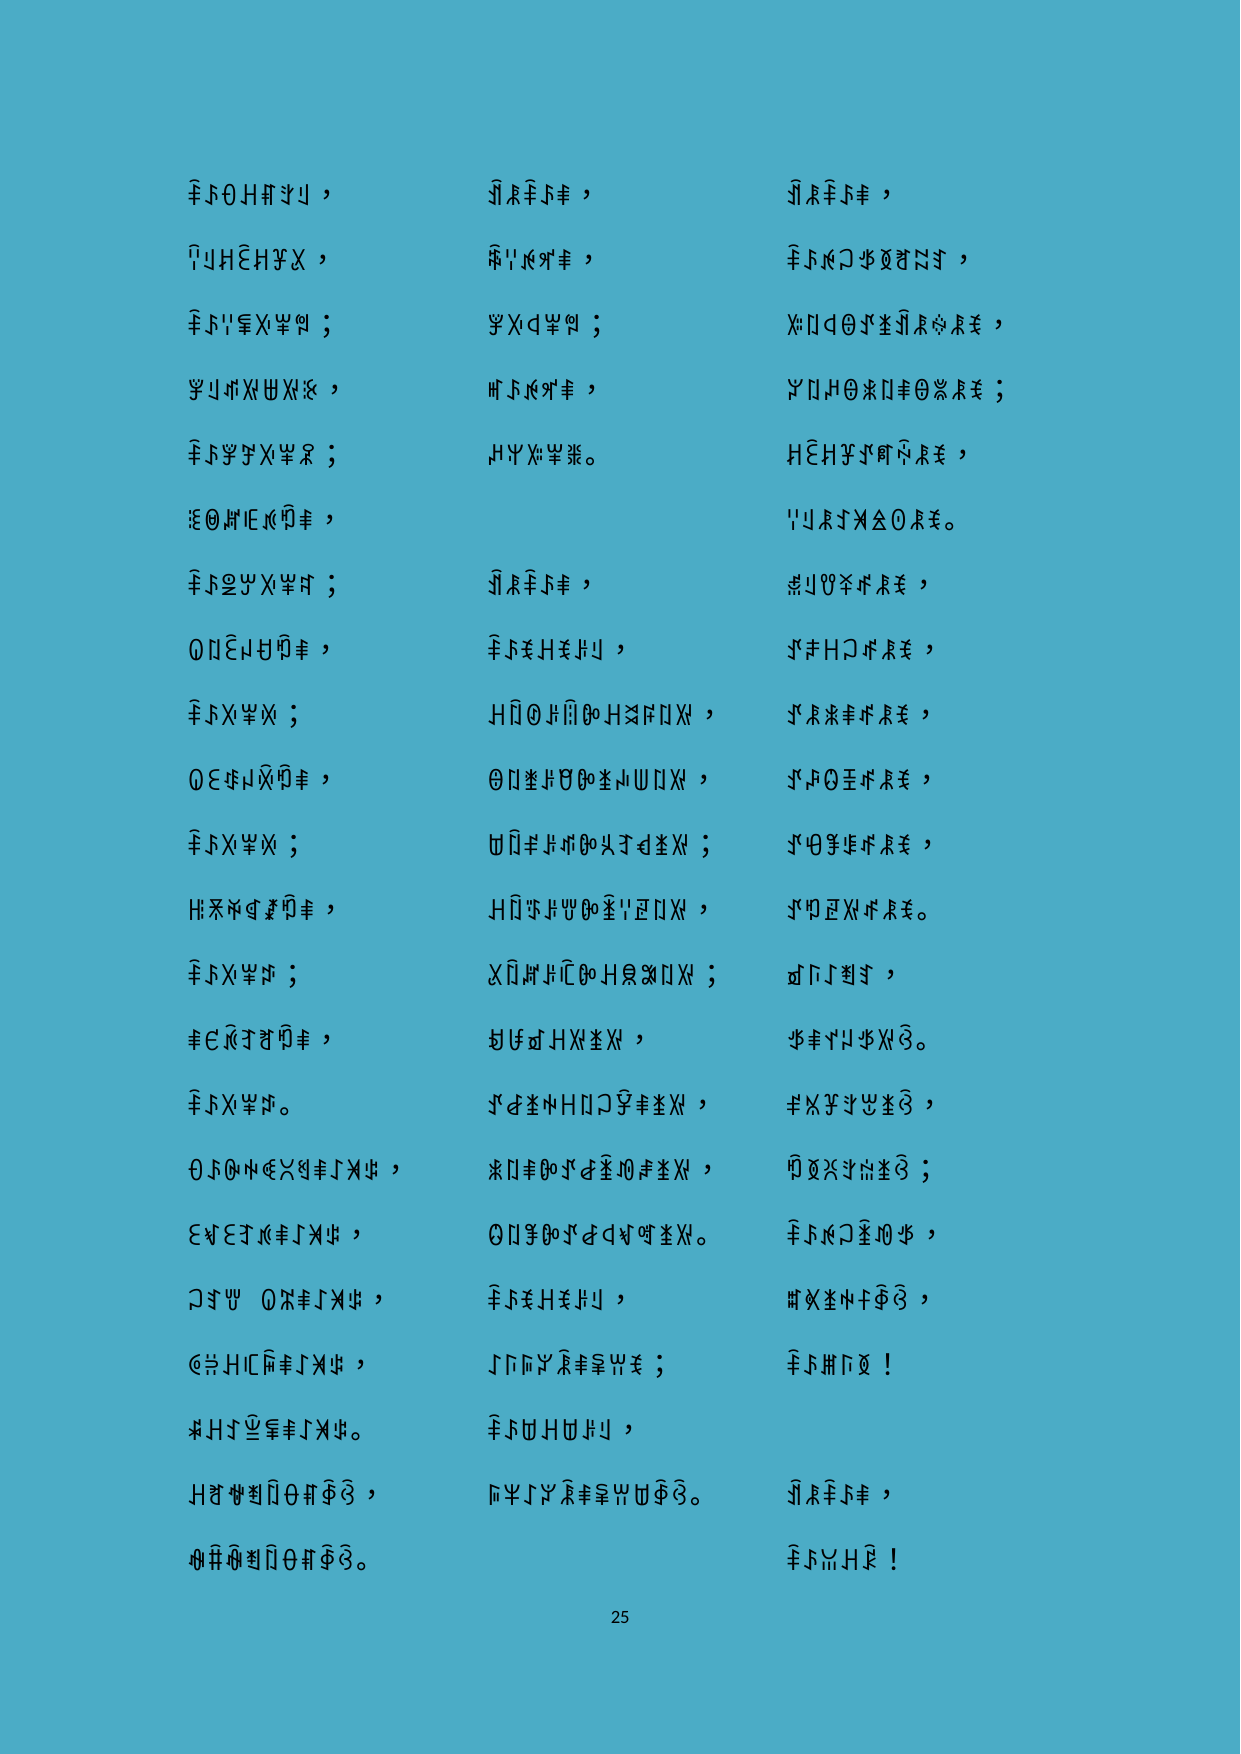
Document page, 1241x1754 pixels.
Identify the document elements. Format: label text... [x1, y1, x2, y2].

text ꅩꌺꉌꃀꉪꅉꐛꉆꆏ， [786, 227, 1053, 292]
text ꏂꃴꏂꆈꄅꑌꋍꈁꌒ， [187, 1202, 454, 1267]
text ꅩꌺꋌꂸꁯ。 [187, 1072, 454, 1137]
text ꏲꄣꃅꏸꋥꑌꋍꈁꌒ， [187, 1332, 454, 1397]
text ꋩꃅꉘꁇꁉꑌꋍꈁꌒ。 [187, 1397, 454, 1462]
text ꀋꀺꊈꌐꅲꂿꉂ， [786, 812, 1053, 877]
text ꅩꌺꎮꑍꅉ！ [786, 1332, 1053, 1397]
text ꉪꑌꀈꈥꉪꑟꃲ。 [786, 1007, 1053, 1072]
text ꊫꇵꏦꍠꄅꑲꑌ， [187, 487, 454, 552]
text ꃅꐛꊀꄮꇀꂷꐥꇈꃲ， [187, 1462, 454, 1527]
text ꀂꀱꀃꃅꑟꁧꑟ， [487, 1007, 753, 1072]
text ꀋꇮꐋꀨꅲꂿꉂ， [786, 747, 1053, 812]
text ꅩꌺꈍꃅꂯ！ [786, 1527, 1053, 1592]
text ꐋꇁꊈꐊꀋꆀꒉꃴꈩꁧꑟ。 [487, 1202, 753, 1267]
text ꃅꇀꊸꌠꈧꐊꃅꈬꌬꇁꑟ， [487, 682, 753, 747]
text ꅇꆹꀎꋏꅲꂿꉂ， [786, 552, 1053, 617]
text ꀉꂿꅩꌺꑌ， [786, 1462, 1053, 1527]
text ꐎꇁꏁꈤꀀꑲꑌ， [187, 617, 454, 682]
text ꅩꌺꋌꂸꏾ； [187, 682, 454, 747]
text ꅩꌺꈌꁉꋌꂸꅝ； [187, 292, 454, 357]
text ꅩꌺꋌꂸꁯ； [187, 942, 454, 1007]
text ꌡꌺꆞꑭꊖꇤꄔꑌꋍꈁꌒ， [187, 1137, 454, 1202]
text ꀋꑳꏣꑟꅲꂿꉂ。 [786, 877, 1053, 942]
text ꅩꌺꉂꃅꉂꌠꆹ， [487, 617, 753, 682]
text ꅩꌺꉌꃀꁦꀑꉪ， [786, 1202, 1053, 1267]
text ꅩꌺꇇꎇꋌꂸꈻ； [187, 422, 454, 487]
text ꃢꇁꈚꎔꃺꇁꑌꎔꇢꂿꉂ； [786, 357, 1053, 422]
text ꅩꌺꋌꂸꏾ； [187, 812, 454, 877]
text ꋍꑍꌕꃢꂾꑌꈜꀕꉂ； [487, 1332, 753, 1397]
text ꆿꍯꑮꁍꊨꑲꑌ， [187, 877, 454, 942]
text ꇇꆹꁮꑟꁁꑟꊭ， [187, 357, 454, 422]
text ꀋꆀꁧꑭꀿꇁꃀꐮꑌꁧꑟ， [487, 1072, 753, 1137]
text ꊿꐙꊾꄮꇀꂷꐥꇈꃲ。 [187, 1527, 454, 1592]
text ꀃꑍꋍꄮꆏ， [786, 942, 1053, 1007]
text ꅩꌺꑓꏮꋌꂸꉜ； [187, 552, 454, 617]
text ꀉꂿꅩꌺꑌ， [786, 162, 1053, 227]
text ꈌꆹꂿꉘꈁꊛꏿꂿꉂ。 [786, 487, 1053, 552]
text ꃀꆏꉒ ꐎꄓꑌꋍꈁꌒ， [187, 1267, 454, 1332]
text ꑲꅉꐦꇬꅑꁧꃲ； [786, 1137, 1053, 1202]
text ꃅꇀꈄꌠꉒꐊꁦꈌꏣꇁꑟ， [487, 877, 753, 942]
text ꊪꇀꏦꌠꏷꐊꃅꌋꎵꇁꑟ； [487, 942, 753, 1007]
text ꌂꇀꑷꌠꁮꐊꈞꆈꃹꁧꑟ； [487, 812, 753, 877]
text ꅩꌺꌂꃅꌂꌠꆹ， [487, 1397, 753, 1462]
text ꌕꈎꋍꃢꂾꑌꈜꀕꌂꇈꃲ。 [487, 1462, 753, 1527]
text ꎭꌺꉌꈪꑌ， [487, 357, 753, 422]
text ꈋꆹꎧꏁꎧꐞꊪ， [187, 227, 454, 292]
text ꈚꅍꋚꂸꒌ。 [487, 422, 753, 487]
text ꅩꌺꌡꃅꐥꇬꆹ， [187, 162, 454, 227]
text ꑷꁱꐞꇬꂄꁧꃲ， [786, 1072, 1053, 1137]
text ꎧꏁꎧꐞꀋꈘꏡꂿꉂ， [786, 422, 1053, 487]
text ꐰꇑꁧꑭꊰꇈꃲ， [786, 1267, 1053, 1332]
text ꐎꏂꂻꈤꏽꑲꑌ， [187, 747, 454, 812]
text ꑌꑿꄄꆈꐛꑲꑌ， [187, 1007, 454, 1072]
text ꀉꂿꅩꌺꑌ， [487, 162, 753, 227]
text ꀋꌧꀿꃀꅲꂿꉂ， [786, 617, 1053, 682]
text ꇇꋌꒉꂸꅝ； [487, 292, 753, 357]
text ꎔꇁꃨꌠꆧꐊꁧꎐꅐꇁꑟ， [487, 747, 753, 812]
text ꅩꌺꉂꃅꉂꌠꆹ， [487, 1267, 753, 1332]
text ꋚꇁꒉꎔꀋꁧꀉꂿꍈꂿꉂ， [786, 292, 1053, 357]
text ꀋꂿꃺꑌꅲꂿꉂ， [786, 682, 1053, 747]
text ꃺꇁꑌꐊꀋꆀꁦꀑꆫꁧꑟ， [487, 1137, 753, 1202]
text ꎷꈌꉌꈪꑌ， [487, 227, 753, 292]
text ꀉꂿꅩꌺꑌ， [487, 552, 753, 617]
